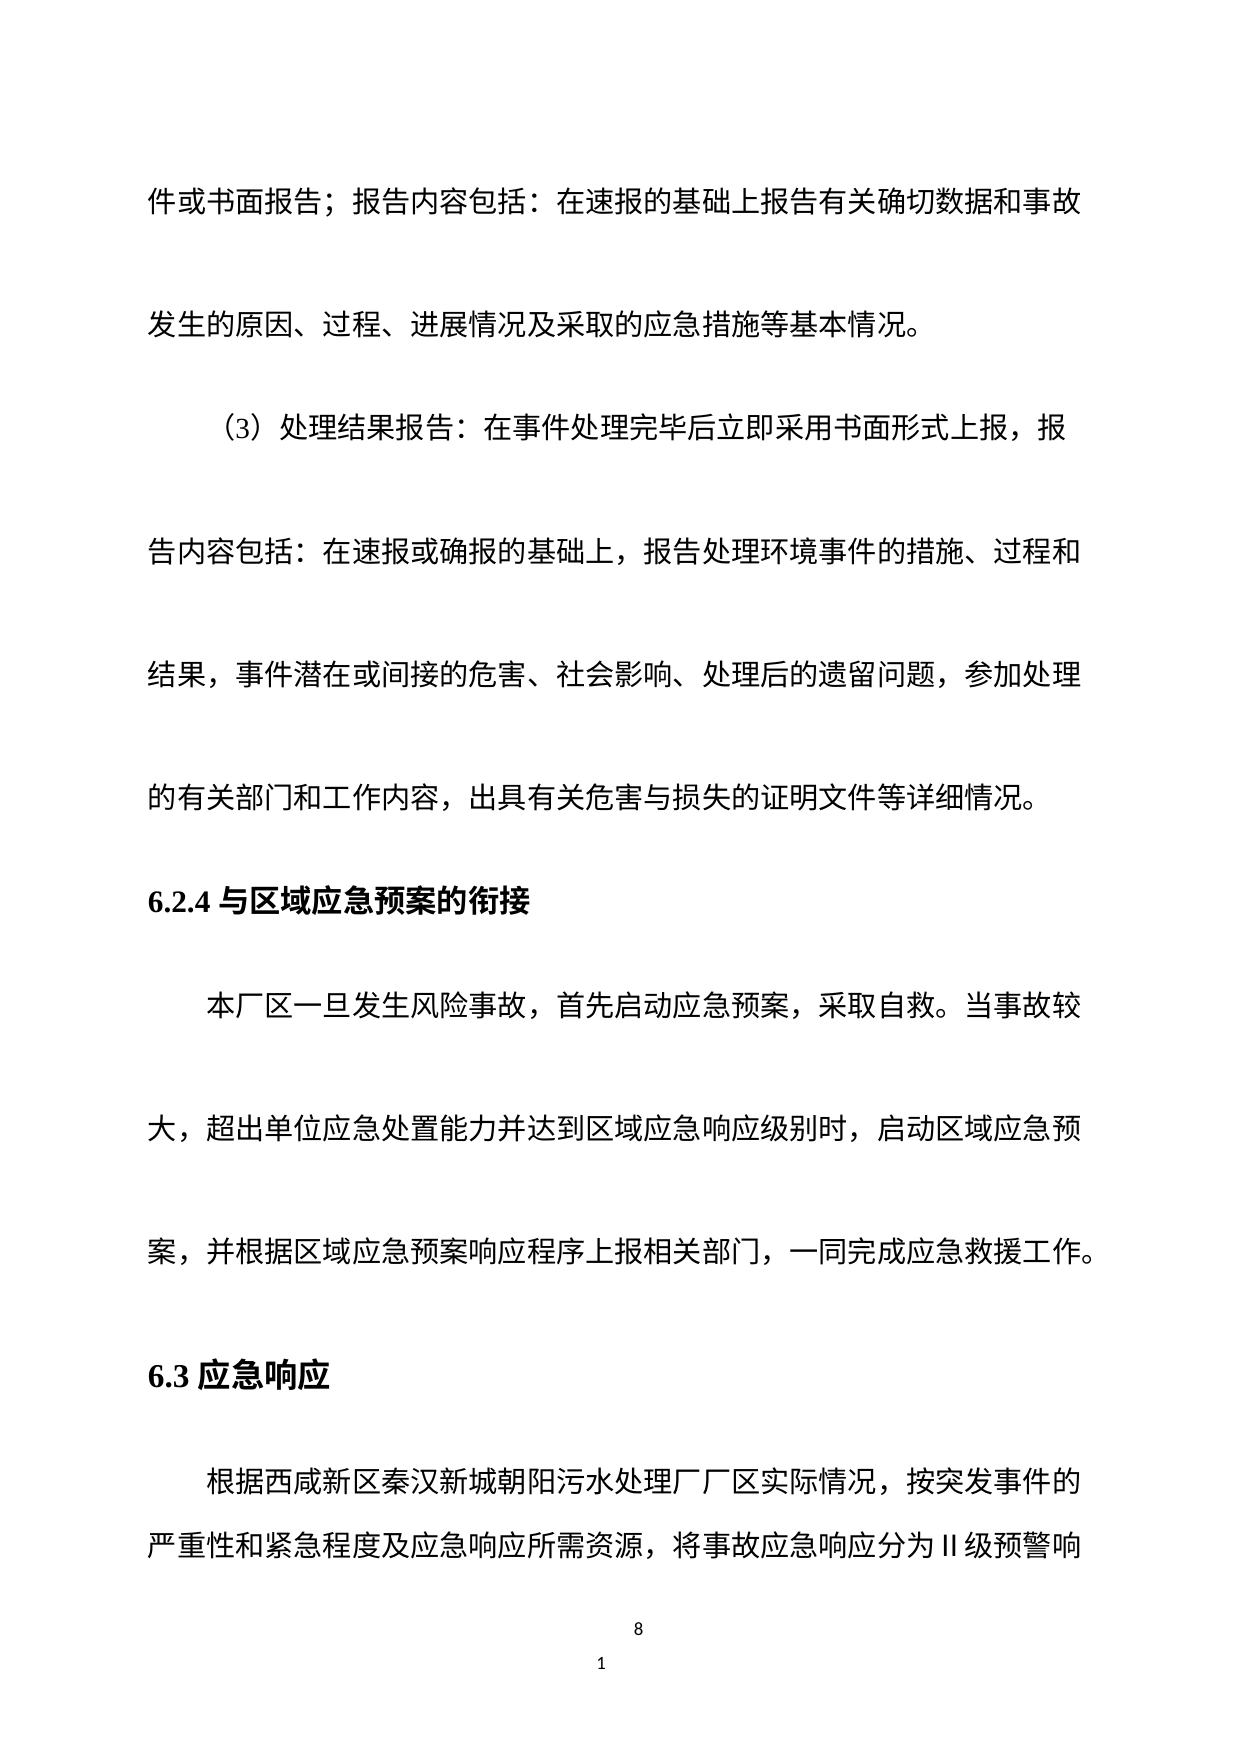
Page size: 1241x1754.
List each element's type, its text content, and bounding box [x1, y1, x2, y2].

text （3）处理结果报告：在事件处理完毕后立即采用书面形式上报，报告内容包括：在速报或确报的基础上，报告处理环境事件的措施、过程和结果，事件潜在或间接的危害、社会影响、处理后的遗留问题，参加处理的有关部门和工作内容，出具有关危害与损失的证明文件等详细情况。 [148, 385, 1093, 837]
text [148, 1459, 1093, 1565]
text 本厂区一旦发生风险事故，首先启动应急预案，采取自救。当事故较大，超出单位应急处置能力并达到区域应急响应级别时，启动区域应急预案，并根据区域应急预案响应程序上报相关部门，一同完成应急救援工作。 [148, 962, 1093, 1291]
subtitle 6.2.4 与区域应急预案的衔接 [148, 858, 1093, 940]
subtitle 6.3 应急响应 [148, 1332, 1093, 1414]
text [148, 159, 1093, 364]
